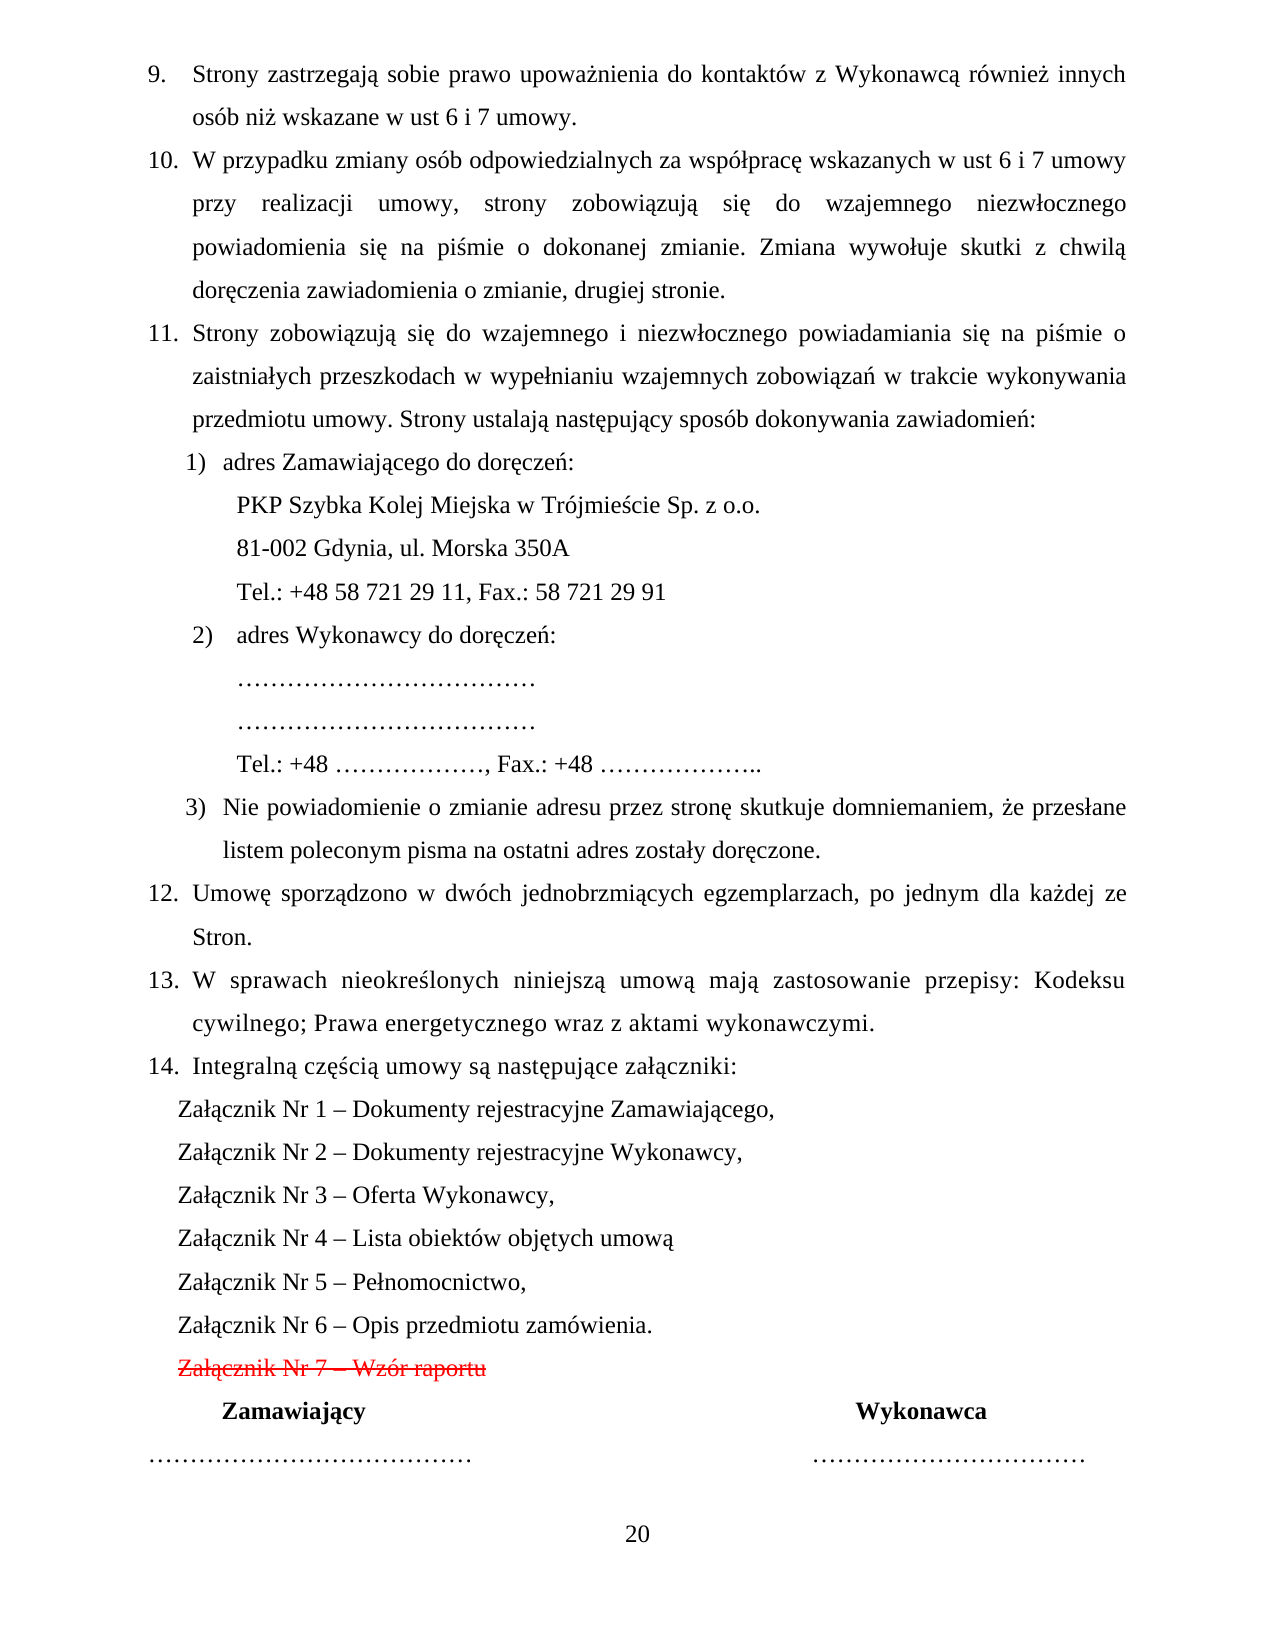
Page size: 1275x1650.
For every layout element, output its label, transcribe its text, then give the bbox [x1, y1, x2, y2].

text Załącznik Nr 1 – Dokumenty rejestracyjne Zamawiającego, [177, 1094, 1127, 1123]
list Integralną częścią umowy są następujące załączniki: [148, 1051, 1127, 1080]
list W sprawach nieokreślonych niniejszą umową mają zastosowanie przepisy: Kodeksu cywilnego; Prawa energetycznego wraz z aktami wykonawczymi. [148, 965, 1127, 1037]
text PKP Szybka Kolej Miejska w Trójmieście Sp. z o.o. [236, 490, 1127, 519]
text Załącznik Nr 2 – Dokumenty rejestracyjne Wykonawcy, [177, 1137, 1127, 1166]
text Załącznik Nr 3 – Oferta Wykonawcy, [177, 1180, 1127, 1209]
text Załącznik Nr 5 – Pełnomocnictwo, [177, 1267, 1127, 1295]
text 2) adres Wykonawcy do doręczeń: [192, 620, 1127, 648]
text Załącznik Nr 7 – Wzór raportu [177, 1353, 1127, 1382]
list Strony zobowiązują się do wzajemnego i niezwłocznego powiadamiania się na piśmie o zaistniałych przeszkodach w wypełnianiu wzajemnych zobowiązań w trakcie wykonywania przedmiotu umowy. Strony ustalają następujący sposób dokonywania zawiadomień: [148, 318, 1127, 433]
text ……………………………… [236, 706, 1127, 735]
text Tel.: +48 58 721 29 11, Fax.: 58 721 29 91 [236, 577, 1127, 605]
list Nie powiadomienie o zmianie adresu przez stronę skutkuje domniemaniem, że przesłane listem poleconym pisma na ostatni adres zostały doręczone. [185, 792, 1127, 864]
list adres Zamawiającego do doręczeń: [185, 447, 1127, 476]
text 81-002 Gdynia, ul. Morska 350A [236, 533, 1127, 562]
text Zamawiający Wykonawca [148, 1396, 1127, 1425]
list Umowę sporządzono w dwóch jednobrzmiących egzemplarzach, po jednym dla każdej ze Stron. [148, 878, 1127, 950]
text Załącznik Nr 4 – Lista obiektów objętych umową [177, 1223, 1127, 1252]
text ……………………………… [236, 663, 1127, 692]
text ………………………………… …………………………… [148, 1439, 1127, 1468]
text Załącznik Nr 6 – Opis przedmiotu zamówienia. [177, 1310, 1127, 1338]
list W przypadku zmiany osób odpowiedzialnych za współpracę wskazanych w ust 6 i 7 umowy przy realizacji umowy, strony zobowiązują się do wzajemnego niezwłocznego powiadomienia się na piśmie o dokonanej zmianie. Zmiana wywołuje skutki z chwilą doręczenia zawiadomienia o zmianie, drugiej stronie. [148, 145, 1127, 303]
text Tel.: +48 ………………, Fax.: +48 ……………….. [236, 749, 1127, 778]
list Strony zastrzegają sobie prawo upoważnienia do kontaktów z Wykonawcą również innych osób niż wskazane w ust 6 i 7 umowy. [148, 59, 1127, 131]
